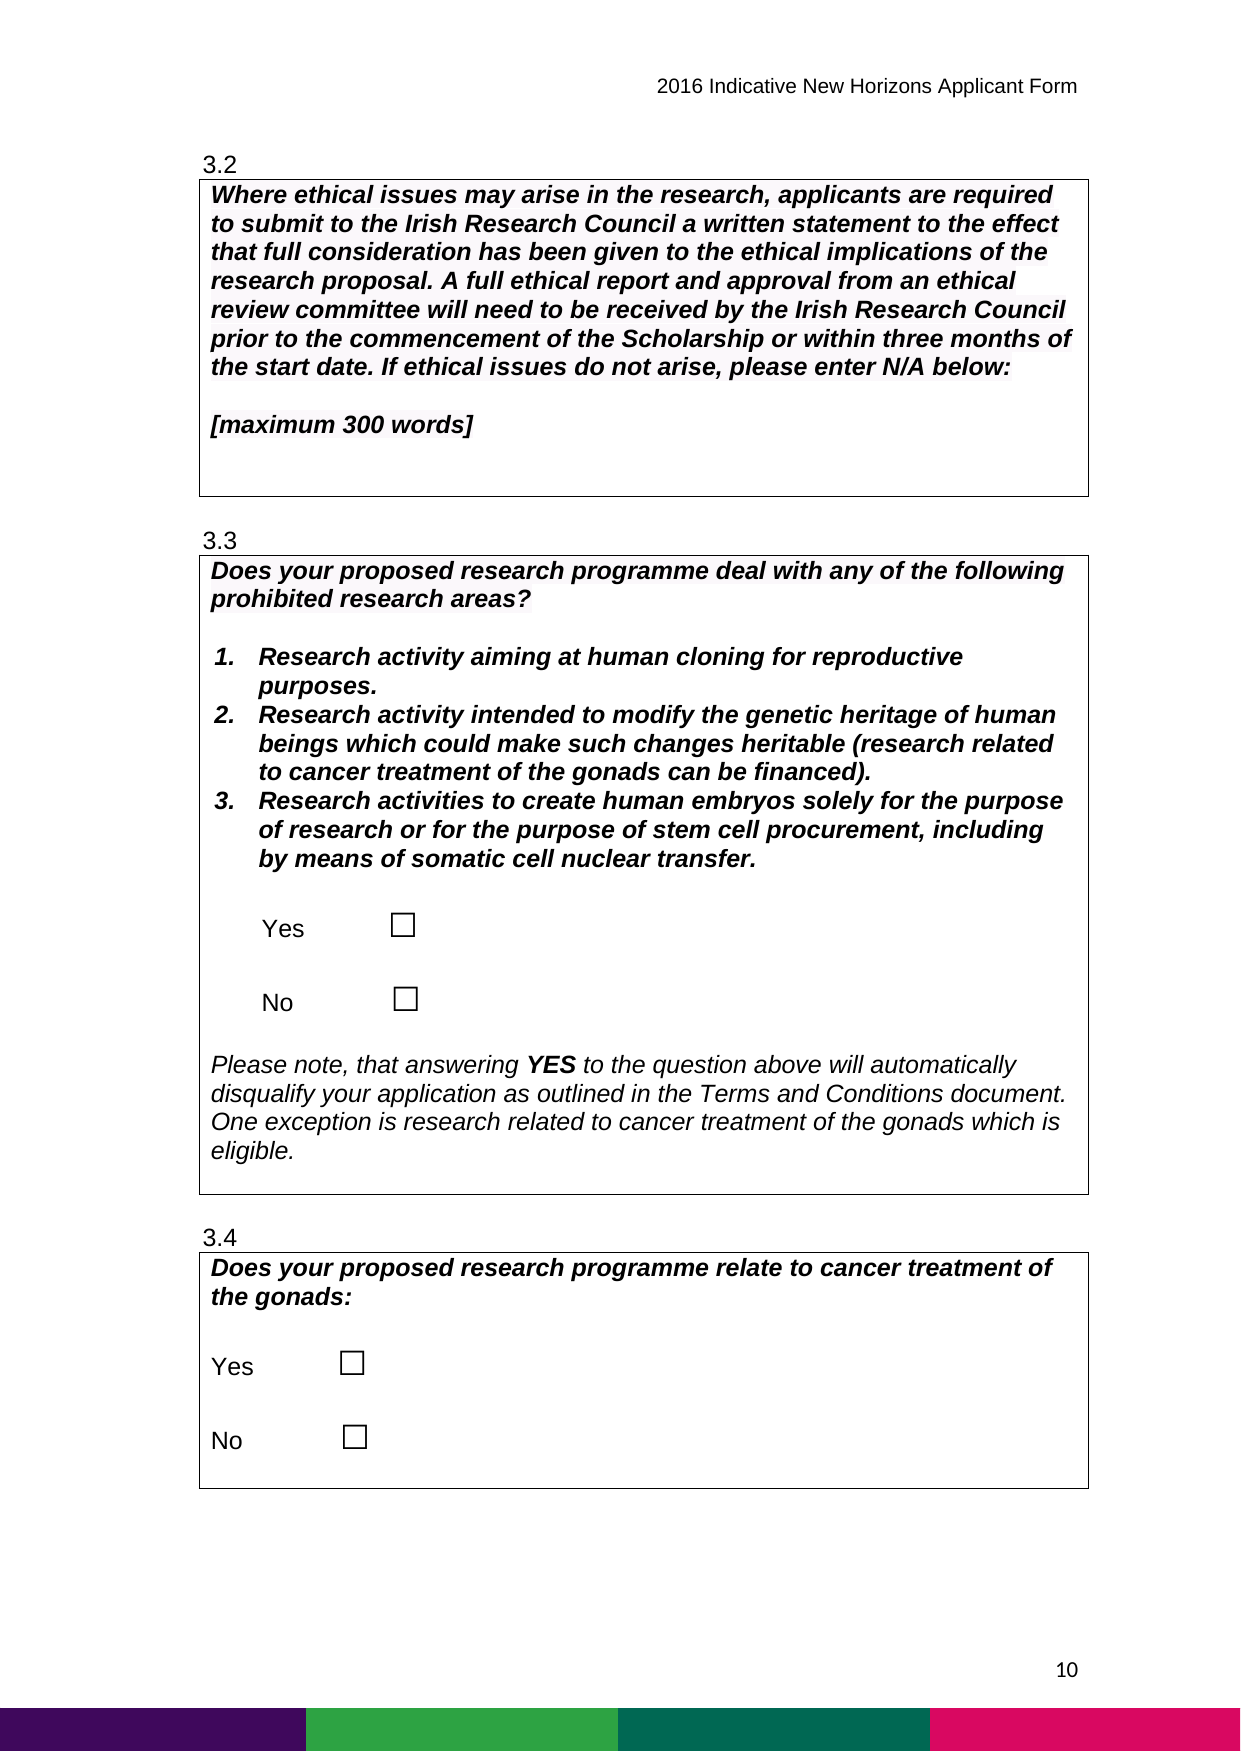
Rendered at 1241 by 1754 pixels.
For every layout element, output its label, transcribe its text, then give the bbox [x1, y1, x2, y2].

table_header Does your proposed research programme relate to cancer treatment of the gonads: Yes No [200, 1253, 1088, 1488]
text 3.2 [187, 150, 1078, 179]
table_header Does your proposed research programme deal with any of the following prohibited research areas? Research activity aiming at human cloning for reproductive purposes. Research activity intended to modify the genetic heritage of human beings which could make such changes heritable (research related to cancer treatment of the gonads can be financed). Research activities to create human embryos solely for the purpose of research or for the purpose of stem cell procurement, including by means of somatic cell nuclear transfer. Yes No Please note, that answering YES to the question above will automatically disqualify your application as outlined in the Terms and Conditions document. One exception is research related to cancer treatment of the gonads which is eligible. [200, 556, 1088, 1193]
text 3.3 [187, 526, 1078, 554]
text 3.4 [187, 1223, 1078, 1252]
table_header Where ethical issues may arise in the research, applicants are required to submit to the Irish Research Council a written statement to the effect that full consideration has been given to the ethical implications of the research proposal. A full ethical report and approval from an ethical review committee will need to be received by the Irish Research Council prior to the commencement of the Scholarship or within three months of the start date. If ethical issues do not arise, please enter N/A below: [maximum 300 words] [200, 180, 1088, 496]
